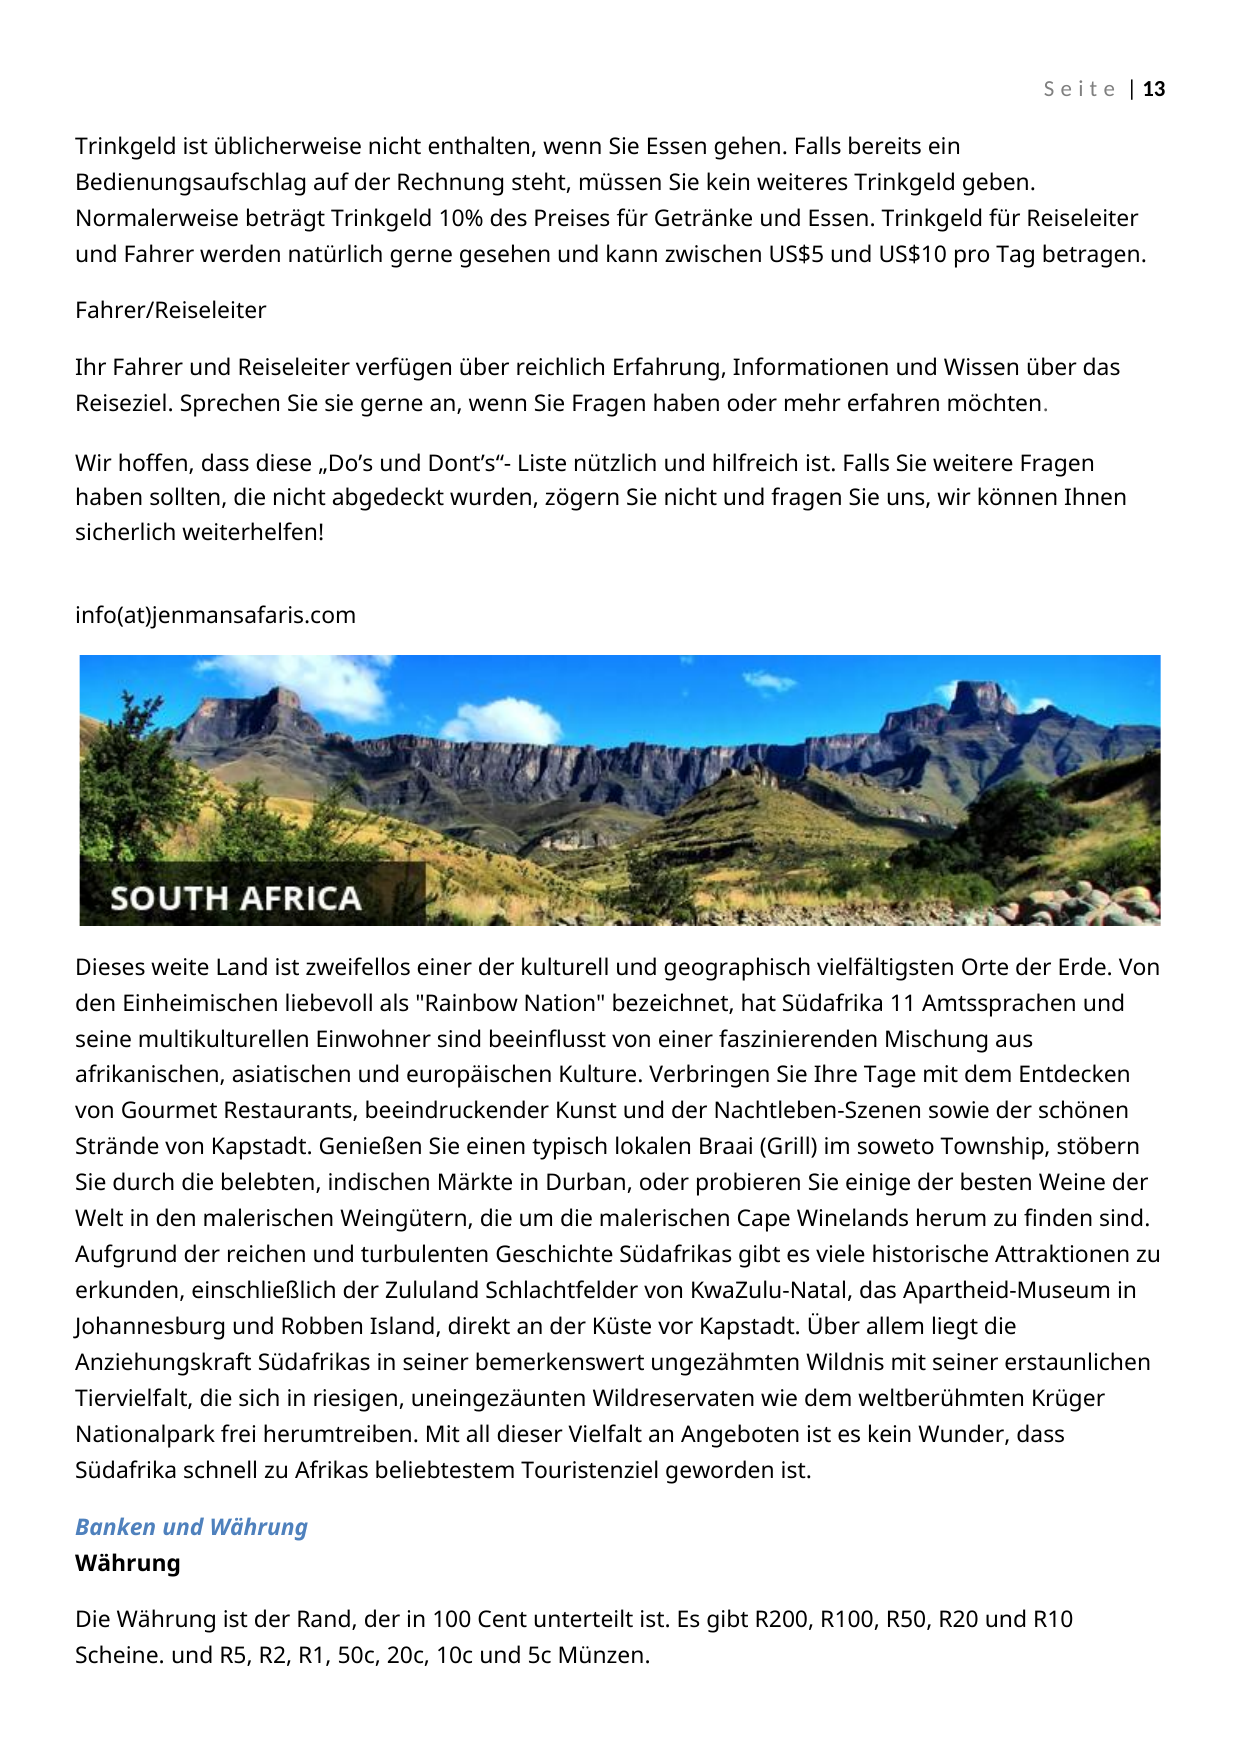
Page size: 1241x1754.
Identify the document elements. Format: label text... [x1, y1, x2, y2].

text Die Währung ist der Rand, der in 100 Cent unterteilt ist. Es gibt R200, R100, R50, R20 und R10 Scheine. und R5, R2, R1, 50c, 20c, 10c und 5c Münzen. [75, 1603, 1165, 1670]
text Ihr Fahrer und Reiseleiter verfügen über reichlich Erfahrung, Informationen und Wissen über das Reiseziel. Sprechen Sie sie gerne an, wenn Sie Fragen haben oder mehr erfahren möchten. [75, 351, 1165, 418]
text info(at)jenmansafaris.com [75, 563, 1165, 630]
subtitle Banken und Währung [75, 1511, 1165, 1542]
text Fahrer/Reiseleiter [75, 294, 1165, 326]
text Währung [75, 1546, 1165, 1578]
text Trinkgeld ist üblicherweise nicht enthalten, wenn Sie Essen gehen. Falls bereits ein Bedienungsaufschlag auf der Rechnung steht, müssen Sie kein weiteres Trinkgeld geben. Normalerweise beträgt Trinkgeld 10% des Preises für Getränke und Essen. Trinkgeld für Reiseleiter und Fahrer werden natürlich gerne gesehen und kann zwischen US$5 und US$10 pro Tag betragen. [75, 130, 1165, 269]
text Dieses weite Land ist zweifellos einer der kulturell und geographisch vielfältigsten Orte der Erde. Von den Einheimischen liebevoll als "Rainbow Nation" bezeichnet, hat Südafrika 11 Amtssprachen und seine multikulturellen Einwohner sind beeinflusst von einer faszinierenden Mischung aus afrikanischen, asiatischen und europäischen Kulture. Verbringen Sie Ihre Tage mit dem Entdecken von Gourmet Restaurants, beeindruckender Kunst und der Nachtleben-Szenen sowie der schönen Strände von Kapstadt. Genießen Sie einen typisch lokalen Braai (Grill) im soweto Township, stöbern Sie durch die belebten, indischen Märkte in Durban, oder probieren Sie einige der besten Weine der Welt in den malerischen Weingütern, die um die malerischen Cape Winelands herum zu finden sind. Aufgrund der reichen und turbulenten Geschichte Südafrikas gibt es viele historische Attraktionen zu erkunden, einschließlich der Zululand Schlachtfelder von KwaZulu-Natal, das Apartheid-Museum in Johannesburg und Robben Island, direkt an der Küste vor Kapstadt. Über allem liegt die Anziehungskraft Südafrikas in seiner bemerkenswert ungezähmten Wildnis mit seiner erstaunlichen Tiervielfalt, die sich in riesigen, uneingezäunten Wildreservaten wie dem weltberühmten Krüger Nationalpark frei herumtreiben. Mit all dieser Vielfalt an Angeboten ist es kein Wunder, dass Südafrika schnell zu Afrikas beliebtestem Touristenziel geworden ist. [75, 951, 1165, 1485]
text Wir hoffen, dass diese „Do’s und Dont’s“- Liste nützlich und hilfreich ist. Falls Sie weitere Fragen haben sollten, die nicht abgedeckt wurden, zögern Sie nicht und fragen Sie uns, wir können Ihnen sicherlich weiterhelfen! [75, 444, 1165, 547]
